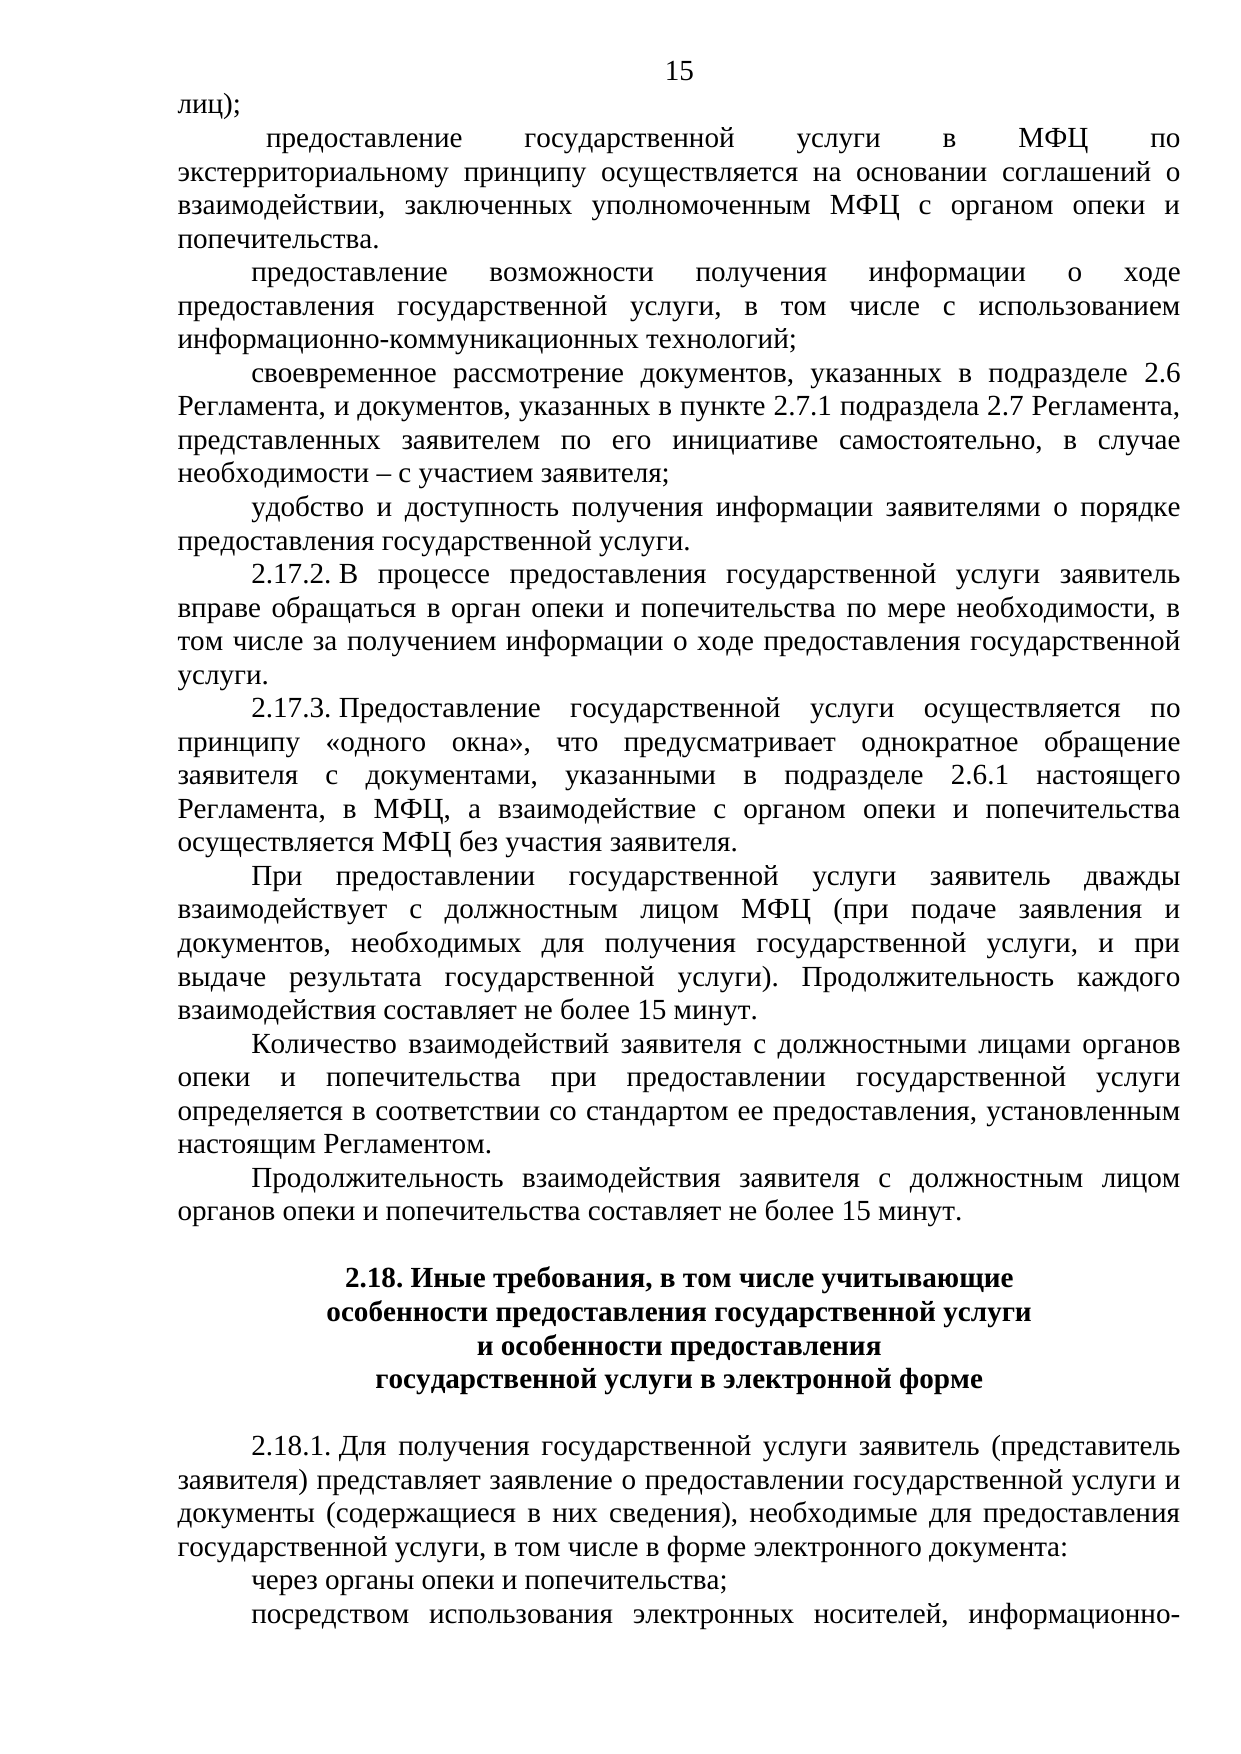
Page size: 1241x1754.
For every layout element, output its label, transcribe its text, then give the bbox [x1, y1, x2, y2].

text через органы опеки и попечительства; [177, 1562, 1181, 1596]
text особенности предоставления государственной услуги [177, 1294, 1181, 1328]
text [177, 1596, 1181, 1629]
text своевременное рассмотрение документов, указанных в подразделе 2.6 Регламента, и документов, указанных в пункте 2.7.1 подраздела 2.7 Регламента, представленных заявителем по его инициативе самостоятельно, в случае необходимости – с участием заявителя; [177, 355, 1181, 489]
text и особенности предоставления [177, 1328, 1181, 1361]
text При предоставлении государственной услуги заявитель дважды взаимодействует с должностным лицом МФЦ (при подаче заявления и документов, необходимых для получения государственной услуги, и при выдаче результата государственной услуги). Продолжительность каждого взаимодействия составляет не более 15 минут. [177, 858, 1181, 1026]
text предоставление возможности получения информации о ходе предоставления государственной услуги, в том числе с использованием информационно-коммуникационных технологий; [177, 254, 1181, 355]
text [177, 87, 1181, 120]
text 2.18.1. Для получения государственной услуги заявитель (представитель заявителя) представляет заявление о предоставлении государственной услуги и документы (содержащиеся в них сведения), необходимые для предоставления государственной услуги, в том числе в форме электронного документа: [177, 1428, 1181, 1562]
text государственной услуги в электронной форме [177, 1361, 1181, 1395]
text Продолжительность взаимодействия заявителя с должностным лицом органов опеки и попечительства составляет не более 15 минут. [177, 1160, 1181, 1227]
text 2.18. Иные требования, в том числе учитывающие [177, 1261, 1181, 1294]
text удобство и доступность получения информации заявителями о порядке предоставления государственной услуги. [177, 489, 1181, 556]
text предоставление государственной услуги в МФЦ по экстерриториальному принципу осуществляется на основании соглашений о взаимодействии, заключенных уполномоченным МФЦ с органом опеки и попечительства. [177, 120, 1181, 254]
text 2.17.3. Предоставление государственной услуги осуществляется по принципу «одного окна», что предусматривает однократное обращение заявителя с документами, указанными в подразделе 2.6.1 настоящего Регламента, в МФЦ, а взаимодействие с органом опеки и попечительства осуществляется МФЦ без участия заявителя. [177, 690, 1181, 858]
text 2.17.2. В процессе предоставления государственной услуги заявитель вправе обращаться в орган опеки и попечительства по мере необходимости, в том числе за получением информации о ходе предоставления государственной услуги. [177, 556, 1181, 690]
text Количество взаимодействий заявителя с должностными лицами органов опеки и попечительства при предоставлении государственной услуги определяется в соответствии со стандартом ее предоставления, установленным настоящим Регламентом. [177, 1026, 1181, 1160]
